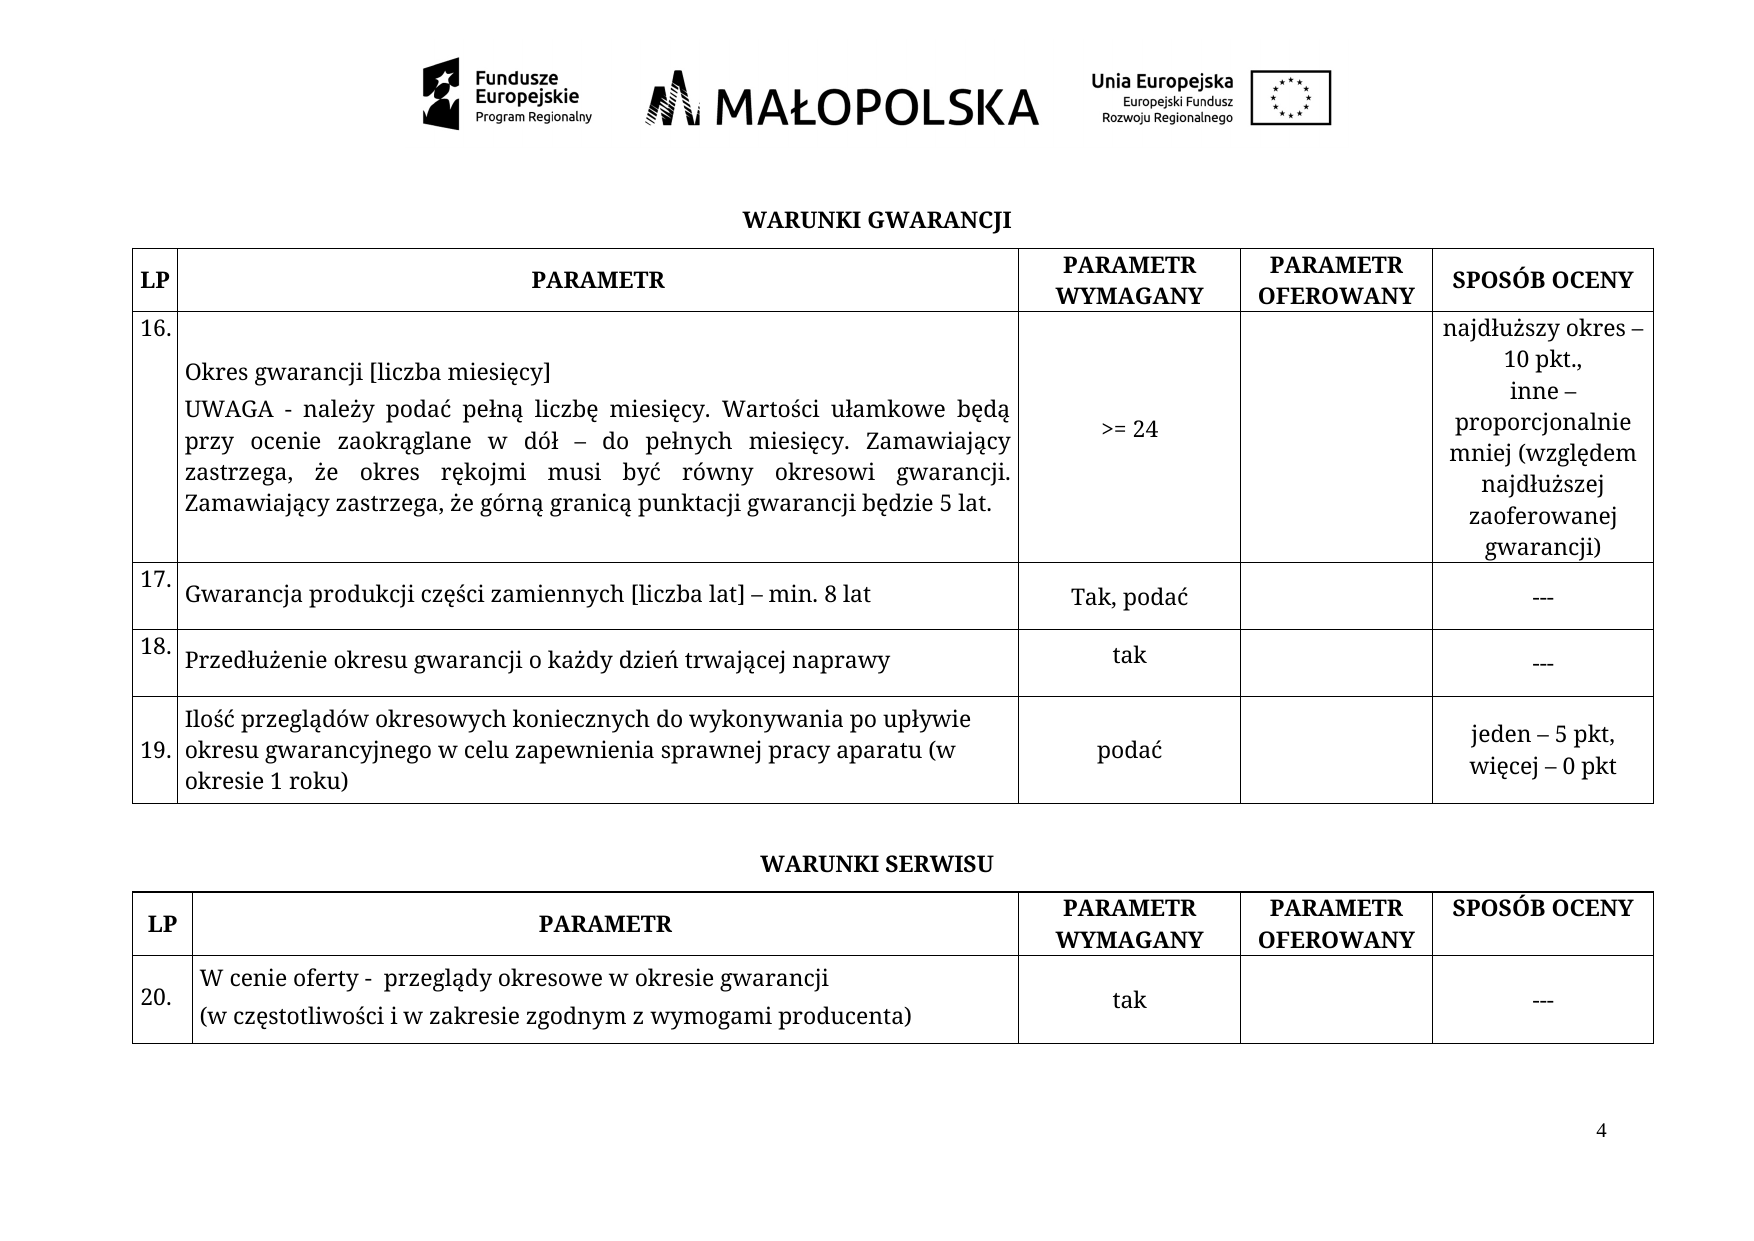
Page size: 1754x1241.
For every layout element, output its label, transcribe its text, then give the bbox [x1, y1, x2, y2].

table_cell tak [1019, 956, 1240, 1042]
table_header PARAMETR OFEROWANY [1241, 249, 1432, 311]
table_cell >= 24 [1019, 312, 1240, 562]
table_cell Tak, podać [1019, 563, 1240, 629]
table_cell [1241, 630, 1432, 696]
table_cell Przedłużenie okresu gwarancji o każdy dzień trwającej naprawy [178, 630, 1018, 696]
table_cell [1241, 312, 1432, 562]
table_header SPOSÓB OCENY [1433, 249, 1653, 311]
table_cell tak [1019, 630, 1240, 696]
table_cell Gwarancja produkcji części zamiennych [liczba lat] – min. 8 lat [178, 563, 1018, 629]
table_header SPOSÓB OCENY [1433, 893, 1653, 955]
table_cell W cenie oferty - przeglądy okresowe w okresie gwarancji (w częstotliwości i w zakresie zgodnym z wymogami producenta) [193, 956, 1018, 1042]
table_cell jeden – 5 pkt, więcej – 0 pkt [1433, 697, 1653, 803]
table_cell [133, 563, 177, 629]
table_cell [1241, 697, 1432, 803]
table_header PARAMETR WYMAGANY [1019, 249, 1240, 311]
table_header LP [133, 249, 177, 311]
table_cell [133, 956, 192, 1042]
table_cell --- [1433, 956, 1653, 1042]
table_header PARAMETR OFEROWANY [1241, 893, 1432, 955]
table_cell [133, 312, 177, 562]
table_header PARAMETR WYMAGANY [1019, 893, 1240, 955]
table_cell najdłuższy okres – 10 pkt., inne – proporcjonalnie mniej (względem najdłuższej zaoferowanej gwarancji) [1433, 312, 1653, 562]
table_cell Ilość przeglądów okresowych koniecznych do wykonywania po upływie okresu gwarancyjnego w celu zapewnienia sprawnej pracy aparatu (w okresie 1 roku) [178, 697, 1018, 803]
table_cell --- [1433, 563, 1653, 629]
text WARUNKI SERWISU [148, 848, 1606, 879]
table_cell --- [1433, 630, 1653, 696]
table_cell Okres gwarancji [liczba miesięcy] UWAGA - należy podać pełną liczbę miesięcy. Wartości ułamkowe będą przy ocenie zaokrąglane w dół – do pełnych miesięcy. Zamawiający zastrzega, że okres rękojmi musi być równy okresowi gwarancji. Zamawiający zastrzega, że górną granicą punktacji gwarancji będzie 5 lat. [178, 312, 1018, 562]
picture [405, 39, 1349, 148]
table_header PARAMETR [193, 893, 1018, 955]
table_header PARAMETR [178, 249, 1018, 311]
table_cell [133, 697, 177, 803]
table_cell [1241, 956, 1432, 1042]
text WARUNKI GWARANCJI [148, 204, 1606, 235]
table_cell [133, 630, 177, 696]
table_header LP [133, 893, 192, 955]
table_cell podać [1019, 697, 1240, 803]
table_cell [1241, 563, 1432, 629]
